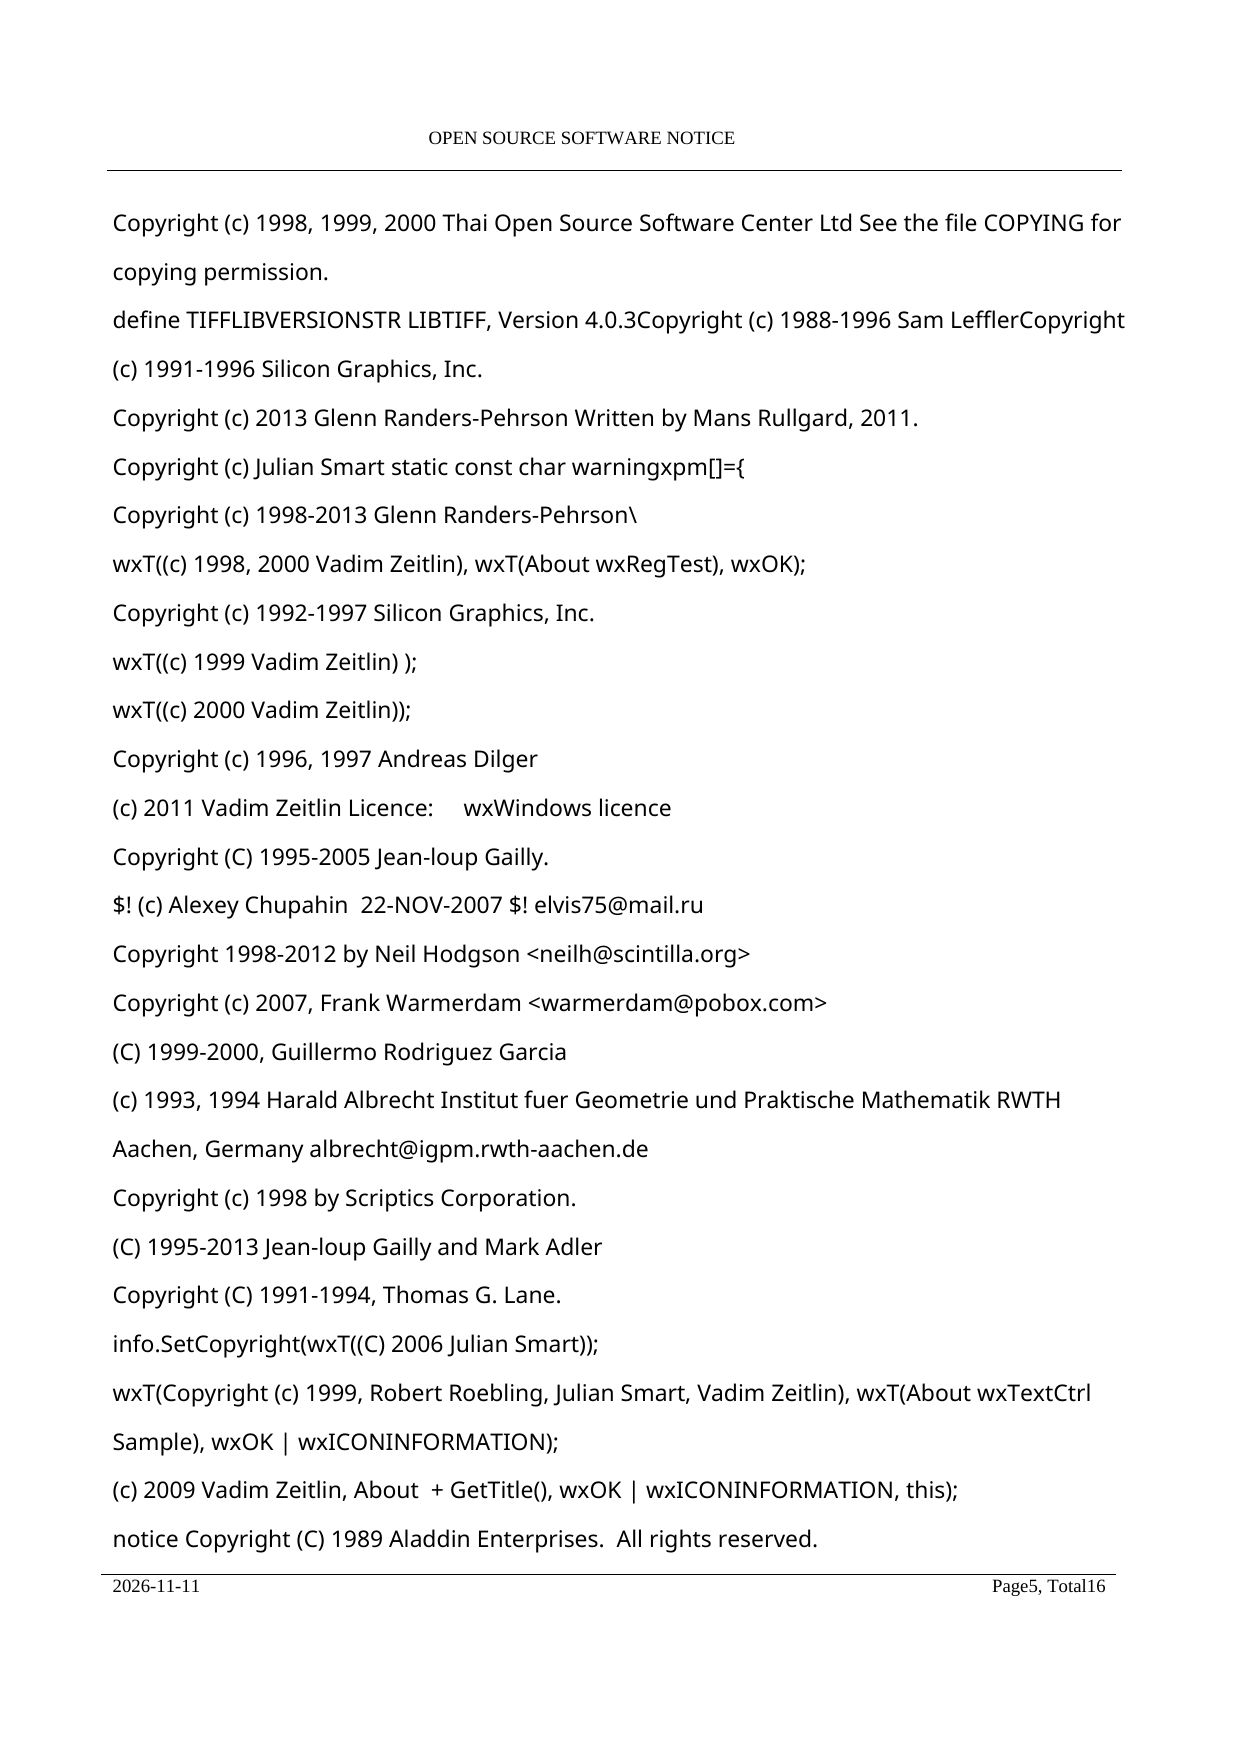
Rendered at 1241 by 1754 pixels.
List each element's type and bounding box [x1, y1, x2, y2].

text [112, 206, 1128, 1555]
